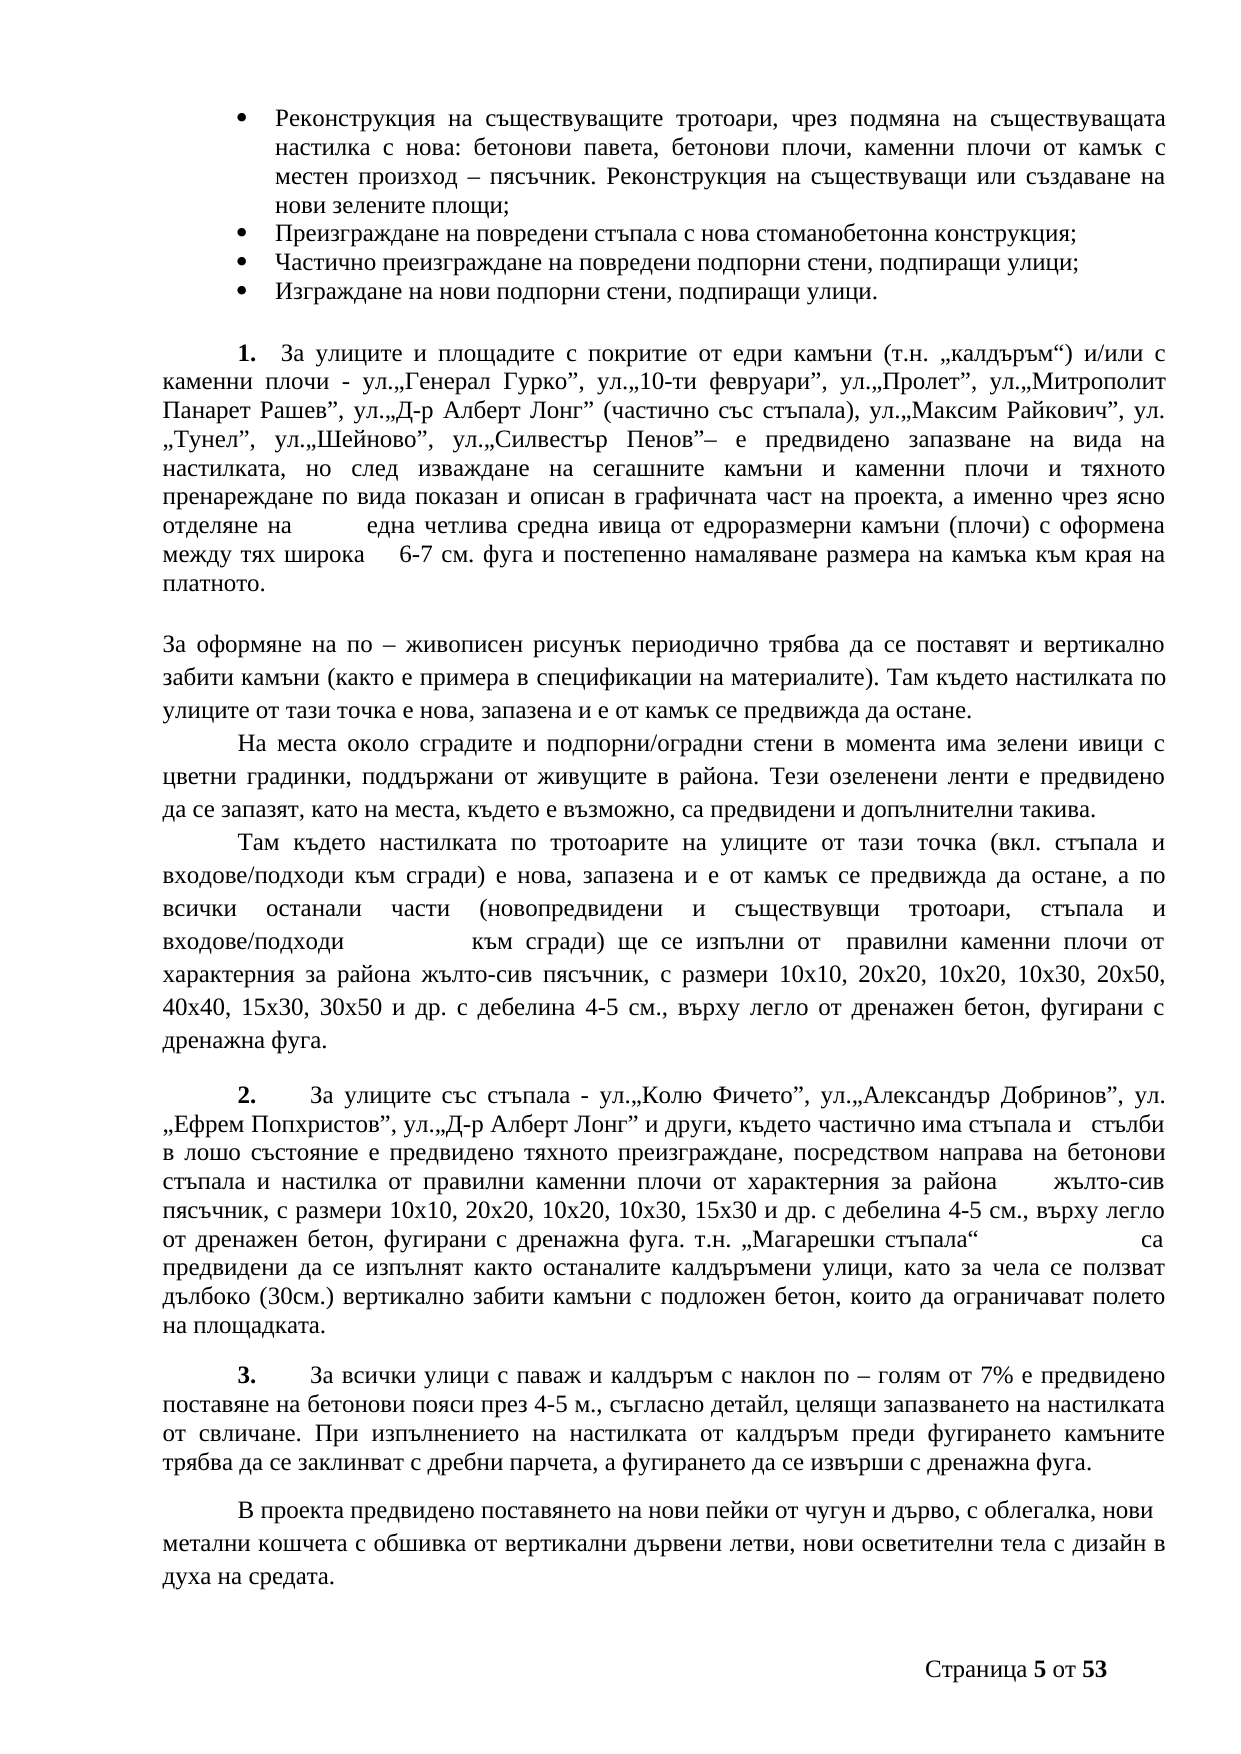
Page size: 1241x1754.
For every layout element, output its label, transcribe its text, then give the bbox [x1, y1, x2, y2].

text За оформяне на по – живописен рисунък периодично трябва да се поставят и вертикално забити камъни (както е примера в спецификации на материалите). Там където настилката по улиците от тази точка е нова, запазена и е от камък се предвижда да остане. [162, 629, 1167, 723]
list За улиците и площадите с покритие от едри камъни (т.н. „калдъръм“) и/или с каменни плочи - ул.„Генерал Гурко”, ул.„10-ти февруари”, ул.„Пролет”, ул.„Митрополит Панарет Рашев”, ул.„Д-р Алберт Лонг” (частично със стъпала), ул.„Максим Райкович”, ул.„Тунел”, ул.„Шейново”, ул.„Силвестър Пенов”– е предвидено запазване на вида на настилката, но след изваждане на сегашните камъни и каменни плочи и тяхното пренареждане по вида показан и описан в графичната част на проекта, а именно чрез ясно отделяне на една четлива средна ивица от едроразмерни камъни (плочи) с оформена между тях широка 6-7 см. фуга и постепенно намаляване размера на камъка към края на платното. [162, 338, 1167, 596]
text В проекта предвидено поставянето на нови пейки от чугун и дърво, с облегалка, нови [237, 1495, 1167, 1523]
list Частично преизграждане на повредени подпорни стени, подпиращи улици; [237, 247, 1167, 276]
text метални кошчета с обшивка от вертикални дървени летви, нови осветителни тела с дизайн в духа на средата. [162, 1528, 1167, 1589]
text На места около сградите и подпорни/оградни стени в момента има зелени ивици с цветни градинки, поддържани от живущите в района. Тези озеленени ленти е предвидено да се запазят, като на места, където е възможно, са предвидени и допълнителни такива. [162, 728, 1167, 822]
text Там където настилката по тротоарите на улиците от тази точка (вкл. стъпала и входове/подходи към сгради) е нова, запазена и е от камък се предвижда да остане, а по всички останали части (новопредвидени и съществувщи тротоари, стъпала и входове/подходи към сгради) ще се изпълни от правилни каменни плочи от характерния за района жълто-сив пясъчник, с размери 10х10, 20х20, 10х20, 10х30, 20х50, 40х40, 15х30, 30х50 и др. с дебелина 4-5 см., върху легло от дренажен бетон, фугирани с дренажна фуга. [162, 827, 1167, 1054]
list За улиците със стъпала - ул.„Колю Фичето”, ул.„Александър Добринов”, ул.„Ефрем Попхристов”, ул.„Д-р Алберт Лонг” и други, където частично има стъпала и стълби в лошо състояние е предвидено тяхното преизграждане, посредством направа на бетонови стъпала и настилка от правилни каменни плочи от характерния за района жълто-сив пясъчник, с размери 10х10, 20х20, 10х20, 10х30, 15х30 и др. с дебелина 4-5 см., върху легло от дренажен бетон, фугирани с дренажна фуга. т.н. „Магарешки стъпала“ са предвидени да се изпълнят както останалите калдъръмени улици, като за чела се ползват дълбоко (30см.) вертикално забити камъни с подложен бетон, които да ограничават полето на площадката. [162, 1080, 1167, 1339]
list За всички улици с паваж и калдъръм с наклон по – голям от 7% е предвидено поставяне на бетонови пояси през 4-5 м., съгласно детайл, целящи запазването на настилката от свличане. При изпълнението на настилката от калдъръм преди фугирането камъните трябва да се заклинват с дребни парчета, а фугирането да се извърши с дренажна фуга. [162, 1361, 1167, 1476]
list Изграждане на нови подпорни стени, подпиращи улици. [237, 276, 1167, 305]
list Реконструкция на съществуващите тротоари, чрез подмяна на съществуващата настилка с нова: бетонови павета, бетонови плочи, каменни плочи от камък с местен произход – пясъчник. Реконструкция на съществуващи или създаване на нови зелените площи; [237, 103, 1167, 218]
list Преизграждане на повредени стъпала с нова стоманобетонна конструкция; [237, 218, 1167, 247]
